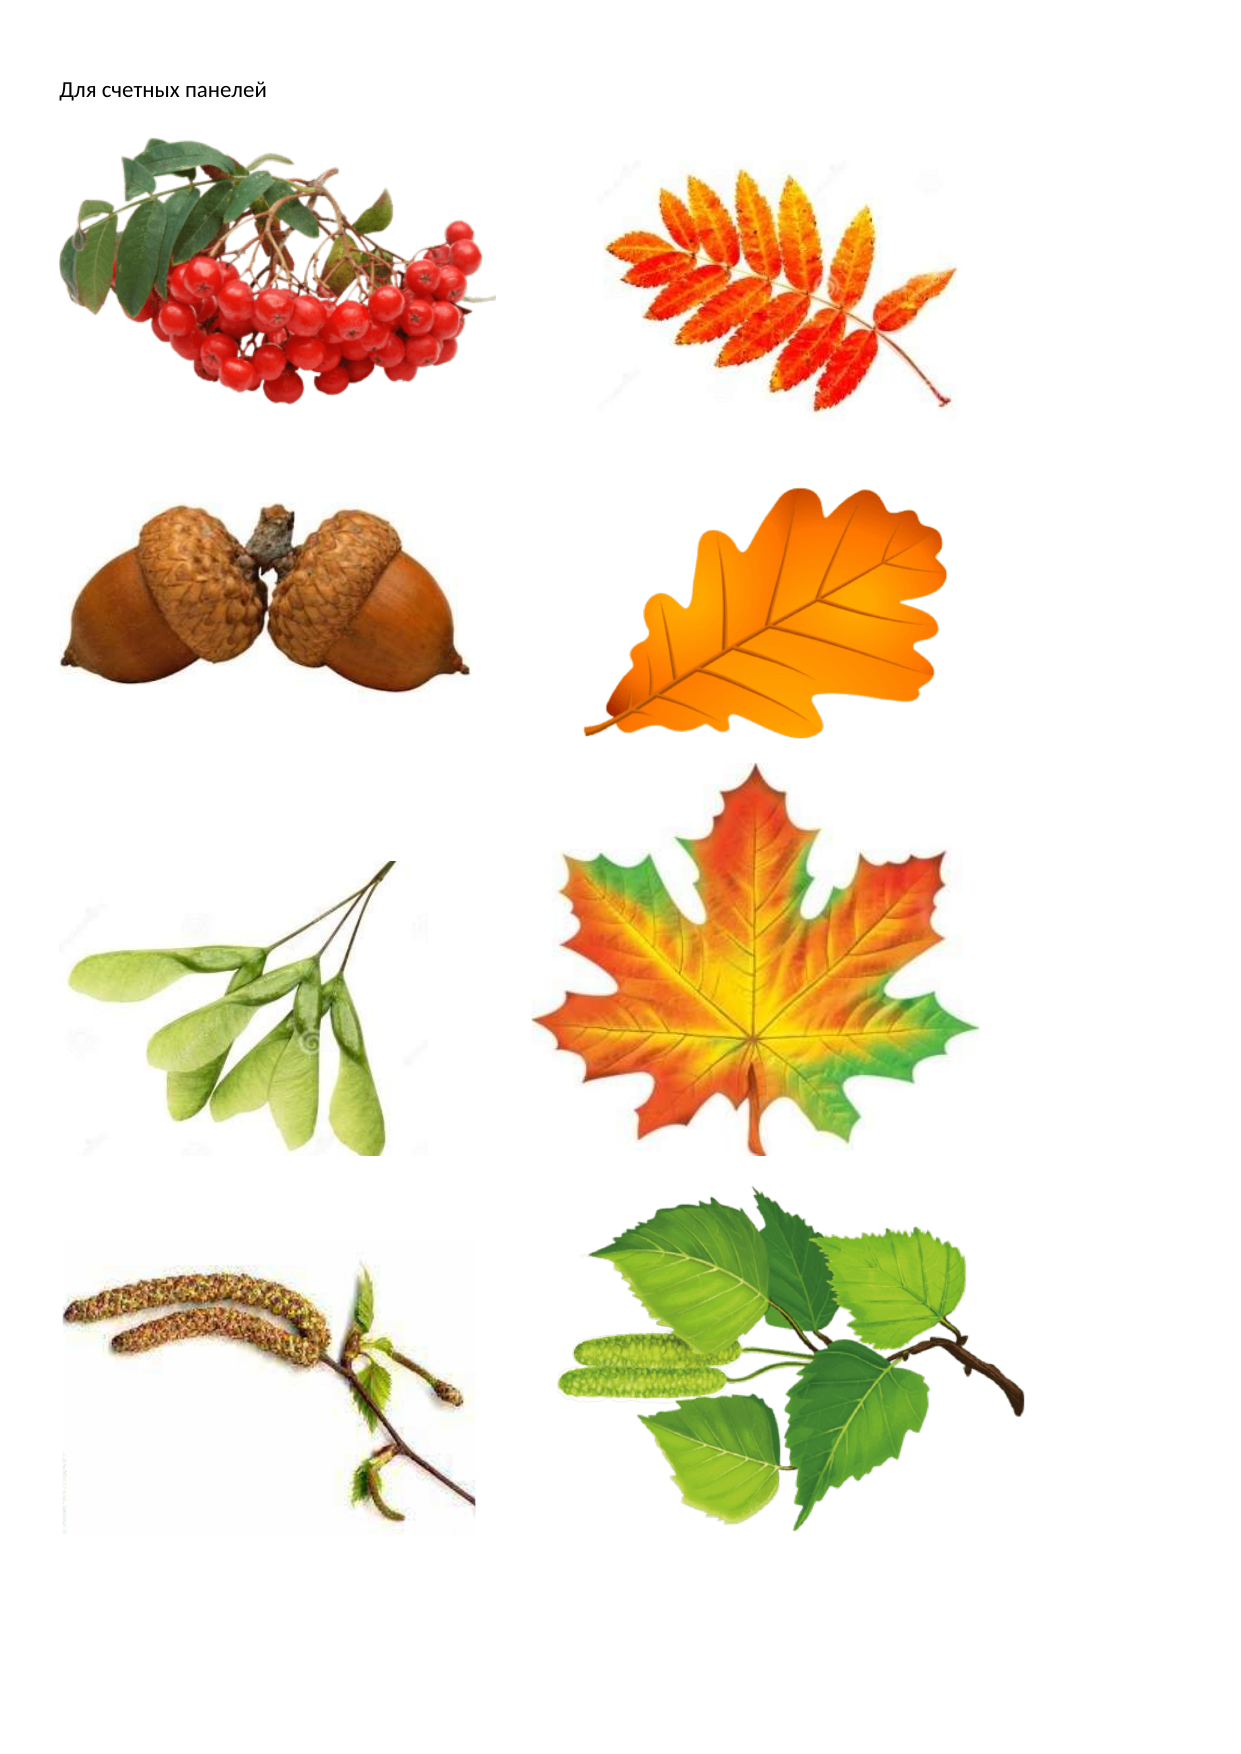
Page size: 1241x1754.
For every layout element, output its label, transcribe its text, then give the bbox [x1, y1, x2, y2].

picture [549, 1181, 1037, 1537]
text Для счетных панелей [59, 75, 1196, 103]
picture [62, 1239, 475, 1536]
picture [59, 448, 471, 739]
picture [59, 861, 429, 1156]
picture [531, 763, 980, 1156]
picture [59, 128, 502, 424]
picture [594, 157, 964, 424]
picture [584, 488, 946, 738]
